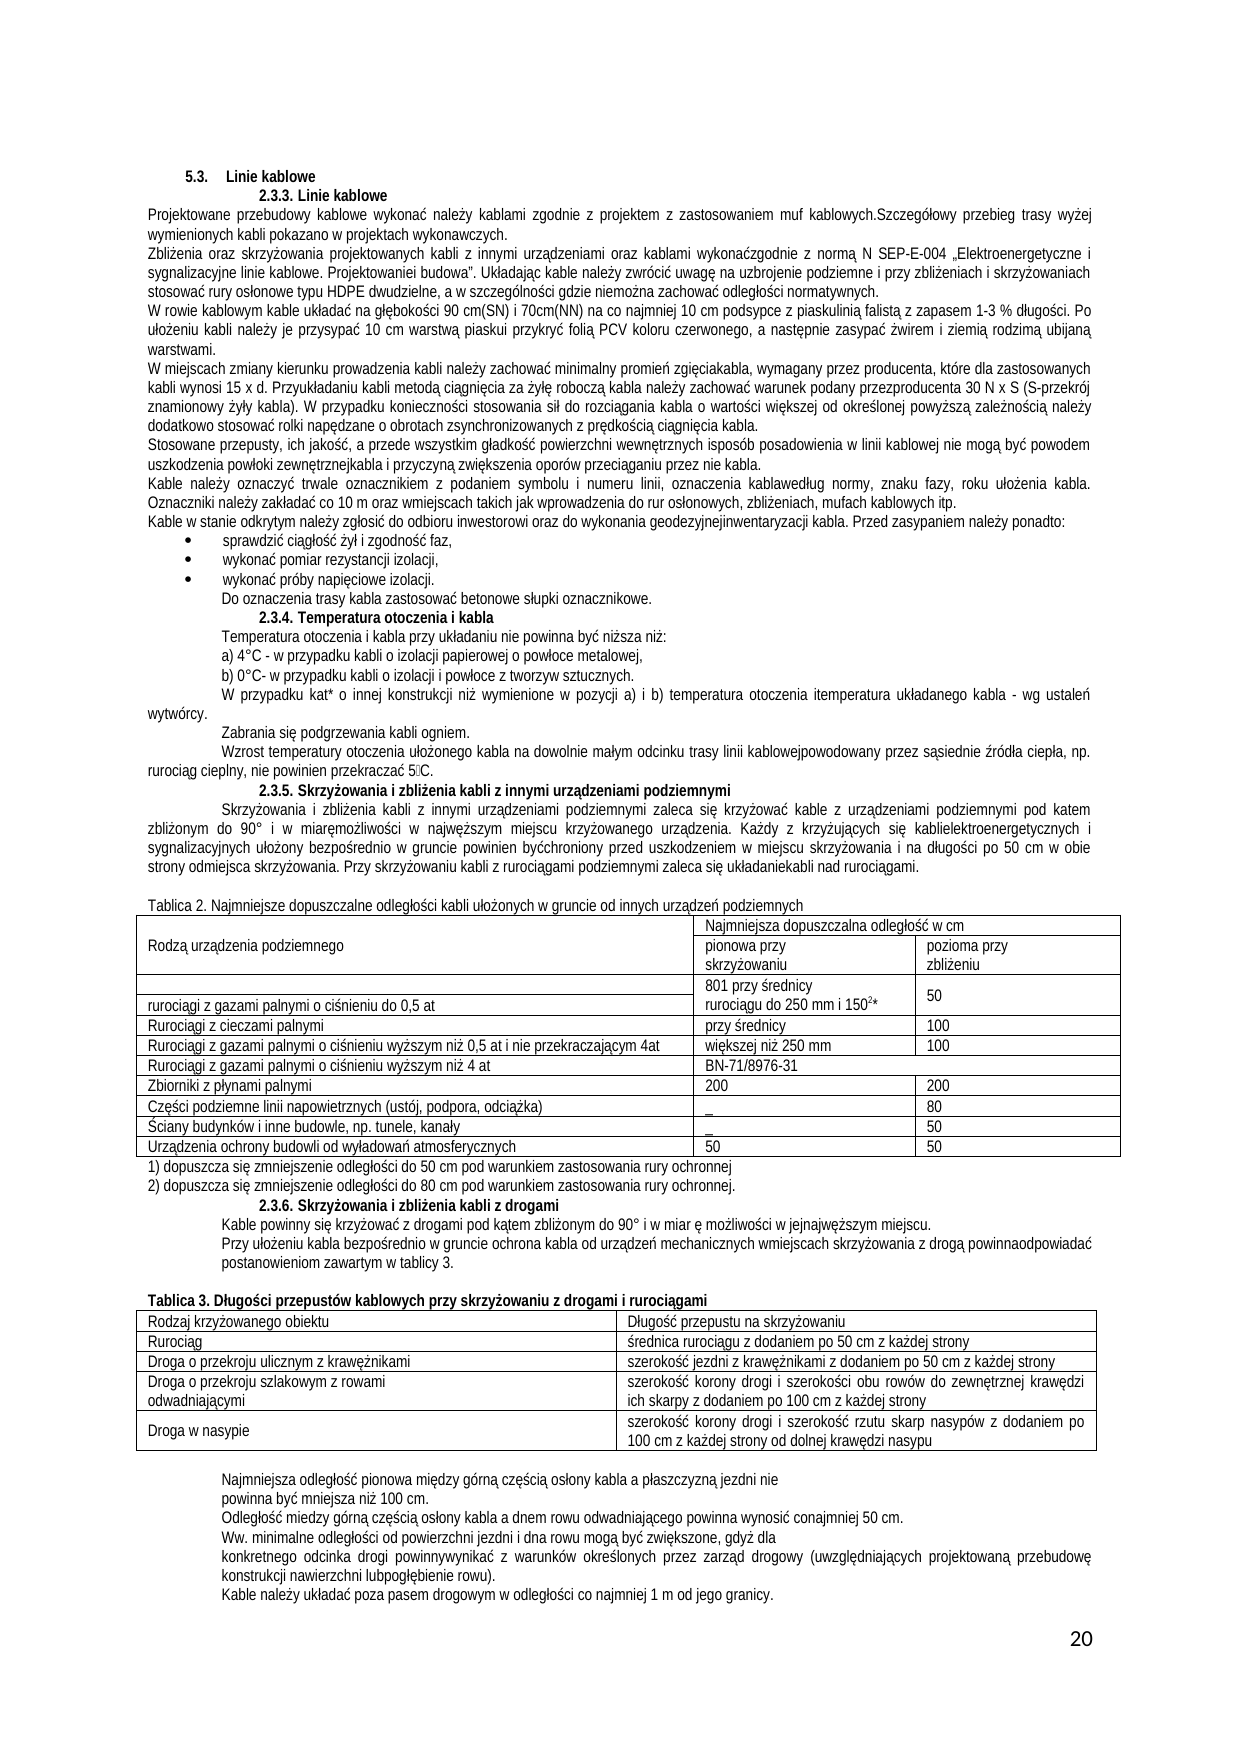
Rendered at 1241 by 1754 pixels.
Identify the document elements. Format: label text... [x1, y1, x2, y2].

table_cell rurociągi z gazami palnymi o ciśnieniu do 0,5 at [137, 995, 693, 1014]
table_cell 200 [694, 1076, 915, 1095]
table_cell 50 [694, 1137, 915, 1156]
text Zabrania się podgrzewania kabli ogniem. [148, 723, 1093, 742]
table_cell Rurociąg [137, 1332, 616, 1351]
table_cell Rurociągi z cieczami palnymi [137, 1016, 693, 1035]
table_cell szerokość jezdni z krawężnikami z dodaniem po 50 cm z każdej strony [617, 1352, 1096, 1371]
text 1) dopuszcza się zmniejszenie odległości do 50 cm pod warunkiem zastosowania rury ochronnej [148, 1157, 1093, 1176]
text konkretnego odcinka drogi powinnywynikać z warunków określonych przez zarząd drogowy (uwzględniających projektowaną przebudowę konstrukcji nawierzchni lubpogłębienie rowu). [221, 1547, 1093, 1585]
subtitle Linie kablowe [185, 167, 1093, 186]
table_header Rodzą urządzenia podziemnego [137, 916, 693, 974]
text Przy ułożeniu kabla bezpośrednio w gruncie ochrona kabla od urządzeń mechanicznych wmiejscach skrzyżowania z drogą powinnaodpowiadać postanowieniom zawartym w tablicy 3. [221, 1234, 1093, 1272]
subtitle Skrzyżowania i zbliżenia kabli z drogami [259, 1195, 1093, 1214]
text Skrzyżowania i zbliżenia kabli z innymi urządzeniami podziemnymi zaleca się krzyżować kable z urządzeniami podziemnymi pod katem zbliżonym do 90° i w miaręmożliwości w najwęższym miejscu krzyżowanego urządzenia. Każdy z krzyżujących się kablielektroenergetycznych i sygnalizacyjnych ułożony bezpośrednio w gruncie powinien byćchroniony przed uszkodzeniem w miejscu skrzyżowania i na długości po 50 cm w obie strony odmiejsca skrzyżowania. Przy skrzyżowaniu kabli z rurociągami podziemnymi zaleca się układaniekabli nad rurociągami. [148, 799, 1093, 876]
table_cell [137, 975, 693, 994]
table_cell 50 [916, 1117, 1120, 1136]
table_cell Części podziemne linii napowietrznych (ustój, podpora, odciążka) [137, 1096, 693, 1116]
table_cell 80 [916, 1096, 1120, 1116]
table_cell Droga o przekroju ulicznym z krawężnikami [137, 1352, 616, 1371]
text W przypadku kat* o innej konstrukcji niż wymienione w pozycji a) i b) temperatura otoczenia itemperatura układanego kabla - wg ustaleń wytwórcy. [148, 684, 1093, 723]
list sprawdzić ciągłość żył i zgodność faz, [185, 531, 1093, 550]
text Stosowane przepusty, ich jakość, a przede wszystkim gładkość powierzchni wewnętrznych isposób posadowienia w linii kablowej nie mogą być powodem uszkodzenia powłoki zewnętrznejkabla i przyczyną zwiększenia oporów przeciąganiu przez nie kabla. [148, 435, 1093, 473]
table_cell 100 [916, 1016, 1120, 1035]
table_cell 100 [916, 1036, 1120, 1055]
table_cell Zbiorniki z płynami palnymi [137, 1076, 693, 1095]
table_cell 200 [916, 1076, 1120, 1095]
table_cell 50 [916, 975, 1120, 1014]
table_cell BN-71/8976-31 [694, 1056, 1120, 1075]
text Najmniejsza odległość pionowa między górną częścią osłony kabla a płaszczyzną jezdni nie [148, 1470, 1093, 1489]
text Temperatura otoczenia i kabla przy układaniu nie powinna być niższa niż: [148, 627, 1093, 646]
list wykonać próby napięciowe izolacji. [185, 569, 1093, 589]
table_cell szerokość korony drogi i szerokości obu rowów do zewnętrznej krawędzi ich skarpy z dodaniem po 100 cm z każdej strony [617, 1372, 1096, 1410]
table_cell szerokość korony drogi i szerokość rzutu skarp nasypów z dodaniem po 100 cm z każdej strony od dolnej krawędzi nasypu [617, 1411, 1096, 1450]
text Kable należy oznaczyć trwale oznacznikiem z podaniem symbolu i numeru linii, oznaczenia kablawedług normy, znaku fazy, roku ułożenia kabla. Oznaczniki należy zakładać co 10 m oraz wmiejscach takich jak wprowadzenia do rur osłonowych, zbliżeniach, mufach kablowych itp. [148, 473, 1093, 512]
table_cell większej niż 250 mm [694, 1036, 915, 1055]
text powinna być mniejsza niż 100 cm. [148, 1489, 1093, 1508]
list wykonać pomiar rezystancji izolacji, [185, 550, 1093, 569]
table_cell Ściany budynków i inne budowle, np. tunele, kanały [137, 1117, 693, 1136]
table_header Długość przepustu na skrzyżowaniu [617, 1311, 1096, 1331]
table_header Rodzaj krzyżowanego obiektu [137, 1311, 616, 1331]
text W miejscach zmiany kierunku prowadzenia kabli należy zachować minimalny promień zgięciakabla, wymagany przez producenta, które dla zastosowanych kabli wynosi 15 x d. Przyukładaniu kabli metodą ciągnięcia za żyłę roboczą kabla należy zachować warunek podany przezproducenta 30 N x S (S-przekrój znamionowy żyły kabla). W przypadku konieczności stosowania sił do rozciągania kabla o wartości większej od określonej powyższą zależnością należy dodatkowo stosować rolki napędzane o obrotach zsynchronizowanych z prędkością ciągnięcia kabla. [148, 358, 1093, 435]
text b) 0°C- w przypadku kabli o izolacji i powłoce z tworzyw sztucznych. [148, 665, 1093, 684]
text Kable powinny się krzyżować z drogami pod kątem zbliżonym do 90° i w miar ę możliwości w jejnajwęższym miejscu. [221, 1214, 1093, 1234]
table_cell _ [694, 1117, 915, 1136]
table_cell pionowa przy skrzyżowaniu [694, 936, 915, 974]
table_cell Droga w nasypie [137, 1411, 616, 1450]
text Ww. minimalne odległości od powierzchni jezdni i dna rowu mogą być zwiększone, gdyż dla [148, 1527, 1093, 1547]
text Odległość miedzy górną częścią osłony kabla a dnem rowu odwadniającego powinna wynosić conajmniej 50 cm. [221, 1508, 1093, 1527]
text Tablica 3. Długości przepustów kablowych przy skrzyżowaniu z drogami i rurociągami [148, 1291, 1093, 1310]
text Zbliżenia oraz skrzyżowania projektowanych kabli z innymi urządzeniami oraz kablami wykonaćzgodnie z normą N SEP-E-004 „Elektroenergetyczne i sygnalizacyjne linie kablowe. Projektowaniei budowa”. Układając kable należy zwrócić uwagę na uzbrojenie podziemne i przy zbliżeniach i skrzyżowaniach stosować rury osłonowe typu HDPE dwudzielne, a w szczególności gdzie niemożna zachować odległości normatywnych. [148, 243, 1093, 301]
subtitle Temperatura otoczenia i kabla [259, 608, 1093, 627]
table_cell Rurociągi z gazami palnymi o ciśnieniu wyższym niż 4 at [137, 1056, 693, 1075]
text Kable w stanie odkrytym należy zgłosić do odbioru inwestorowi oraz do wykonania geodezyjnejinwentaryzacji kabla. Przed zasypaniem należy ponadto: [148, 512, 1093, 531]
text a) 4°C - w przypadku kabli o izolacji papierowej o powłoce metalowej, [148, 646, 1093, 665]
table_cell pozioma przy zbliżeniu [916, 936, 1120, 974]
text W rowie kablowym kable układać na głębokości 90 cm(SN) i 70cm(NN) na co najmniej 10 cm podsypce z piaskulinią falistą z zapasem 1-3 % długości. Po ułożeniu kabli należy je przysypać 10 cm warstwą piaskui przykryć folią PCV koloru czerwonego, a następnie zasypać żwirem i ziemią rodzimą ubijaną warstwami. [148, 301, 1093, 358]
text Kable należy układać poza pasem drogowym w odległości co najmniej 1 m od jego granicy. [148, 1585, 1093, 1604]
subtitle Linie kablowe [259, 186, 1093, 205]
table_cell 801 przy średnicy rurociągu do 250 mm i 1502* [694, 975, 915, 1014]
table_header Najmniejsza dopuszczalna odległość w cm [694, 916, 1120, 935]
table_cell Droga o przekroju szlakowym z rowami odwadniającymi [137, 1372, 616, 1410]
table_cell Urządzenia ochrony budowli od wyładowań atmosferycznych [137, 1137, 693, 1156]
table_cell _ [694, 1096, 915, 1116]
text Projektowane przebudowy kablowe wykonać należy kablami zgodnie z projektem z zastosowaniem muf kablowych.Szczegółowy przebieg trasy wyżej wymienionych kabli pokazano w projektach wykonawczych. [148, 205, 1093, 243]
text Wzrost temperatury otoczenia ułożonego kabla na dowolnie małym odcinku trasy linii kablowejpowodowany przez sąsiednie źródła ciepła, np. rurociąg cieplny, nie powinien przekraczać 5C. [148, 742, 1093, 780]
subtitle Skrzyżowania i zbliżenia kabli z innymi urządzeniami podziemnymi [259, 780, 1093, 799]
text Do oznaczenia trasy kabla zastosować betonowe słupki oznacznikowe. [148, 589, 1093, 608]
table_cell średnica rurociągu z dodaniem po 50 cm z każdej strony [617, 1332, 1096, 1351]
table_cell 50 [916, 1137, 1120, 1156]
text 2) dopuszcza się zmniejszenie odległości do 80 cm pod warunkiem zastosowania rury ochronnej. [148, 1176, 1093, 1195]
table_cell Rurociągi z gazami palnymi o ciśnieniu wyższym niż 0,5 at i nie przekraczającym 4at [137, 1036, 693, 1055]
table_cell przy średnicy [694, 1016, 915, 1035]
text Tablica 2. Najmniejsze dopuszczalne odległości kabli ułożonych w gruncie od innych urządzeń podziemnych [148, 895, 1093, 914]
